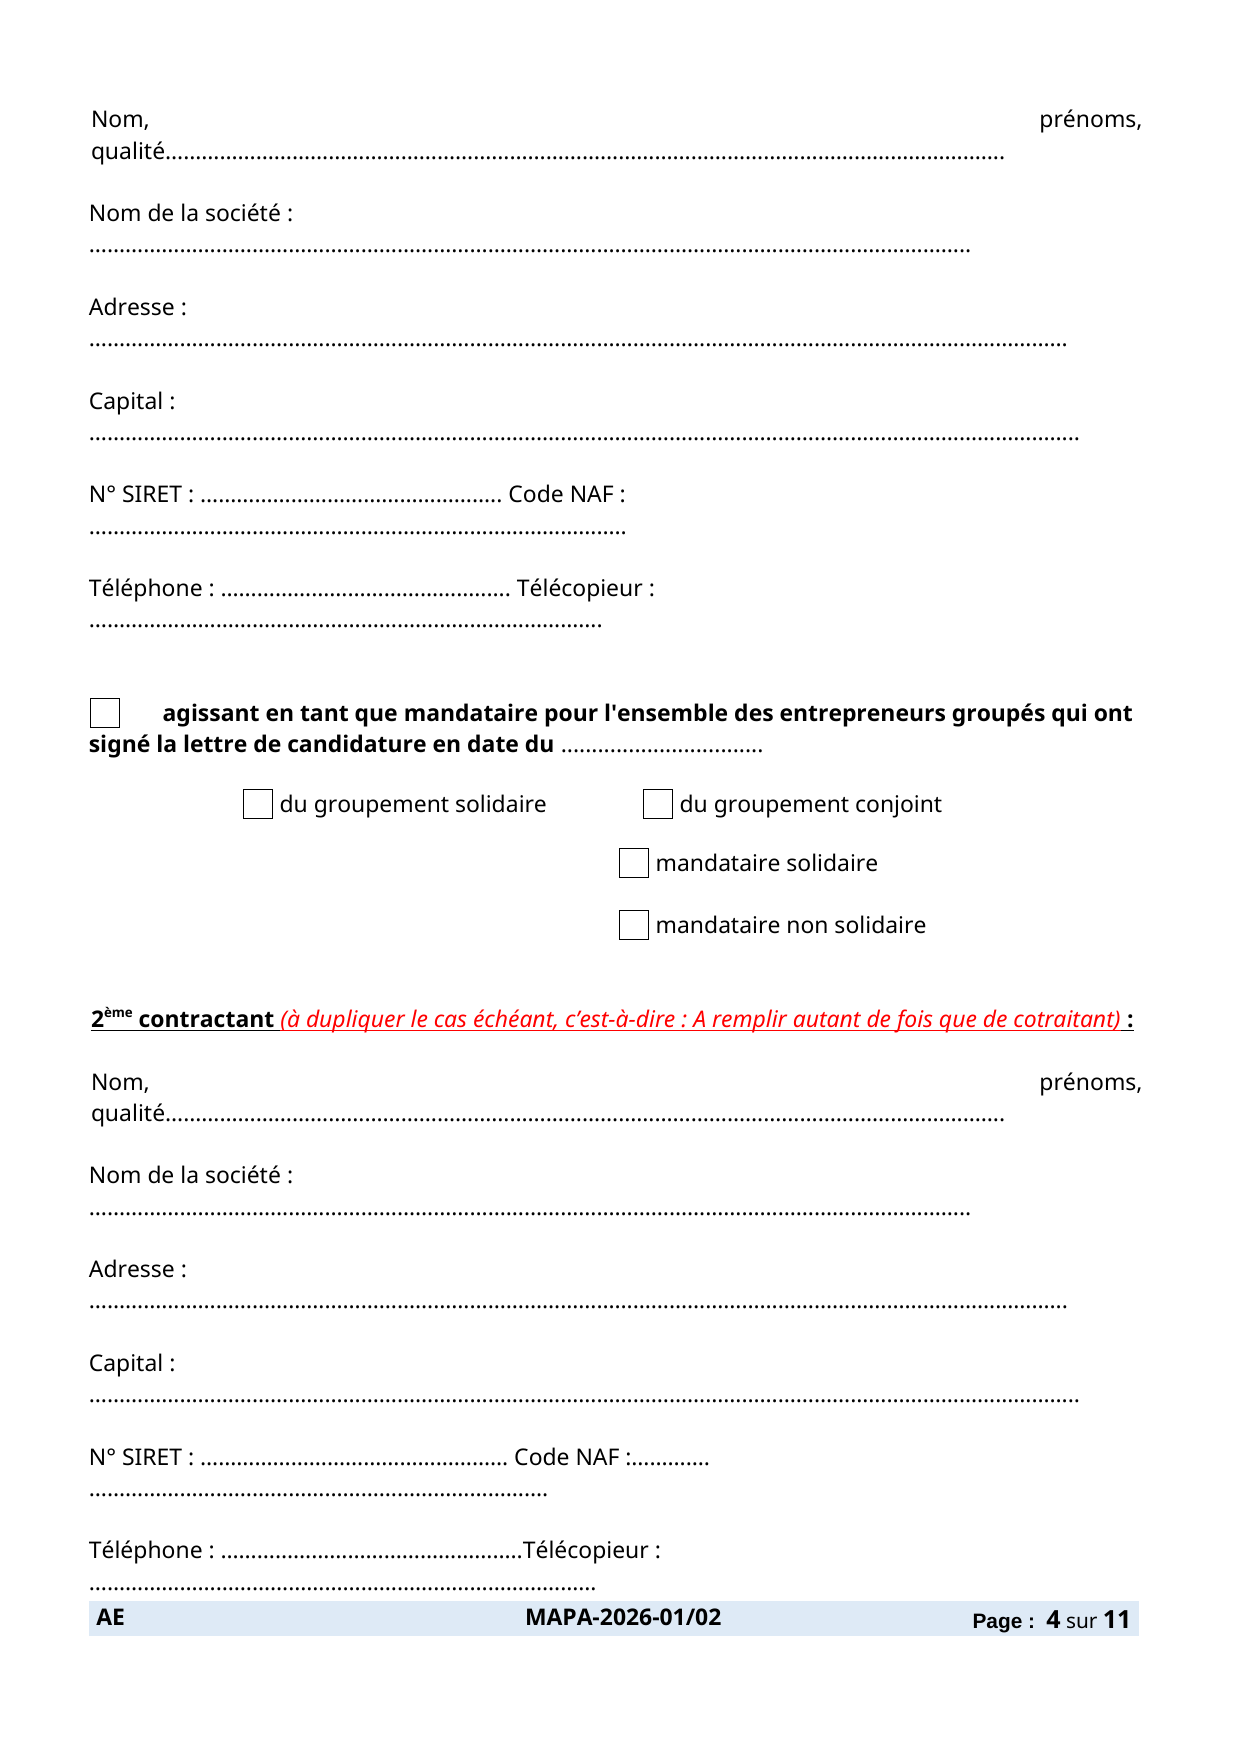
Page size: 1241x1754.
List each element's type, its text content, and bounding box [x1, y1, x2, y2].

text Téléphone : ……………………………………..…. Télécopieur : …………………………………………………………………………. [89, 572, 1142, 634]
text Capital : ……………………………………………………………………………………………………………………………………………….. [89, 384, 1142, 447]
text Capital : ……………………………………………………………………………………………………………………………………………….. [89, 1347, 1142, 1409]
text 2ème contractant (à dupliquer le cas échéant, c’est-à-dire : A remplir autant de fois que de cotraitant) : [91, 1003, 1142, 1034]
text Adresse : ……………………………………………………………………………………………………………………………………………… [89, 291, 1142, 353]
text mandataire non solidaire [618, 909, 1142, 941]
text Nom de la société :……………………………………………………………………………………………………………………………….. [89, 1159, 1142, 1222]
text Nom, prénoms, qualité…………………………………………………………………………………………………………………………. [91, 103, 1142, 166]
text mandataire solidaire [618, 847, 1142, 878]
text agissant en tant que mandataire pour l'ensemble des entrepreneurs groupés qui ont signé la lettre de candidature en date du ................................. [89, 697, 1142, 759]
text Adresse : ……………………………………………………………………………………………………………………………………………... [89, 1253, 1142, 1316]
text Nom de la société :……………………………………………………………………………………………………………………………….. [89, 197, 1142, 259]
text du groupement solidaire du groupement conjoint [162, 788, 1142, 819]
text Téléphone : …………………………………………..Télécopieur : ………………………………………………………………………… [89, 1534, 1142, 1597]
text Nom, prénoms, qualité…………………………………………………………………………………………………………………………. [91, 1066, 1142, 1128]
text N° SIRET : …………………………………………… Code NAF :………….…………………………………………………………………. [89, 1441, 1142, 1503]
text N° SIRET : ………………………………………….. Code NAF :…………………………………………………………………………….. [89, 478, 1142, 541]
